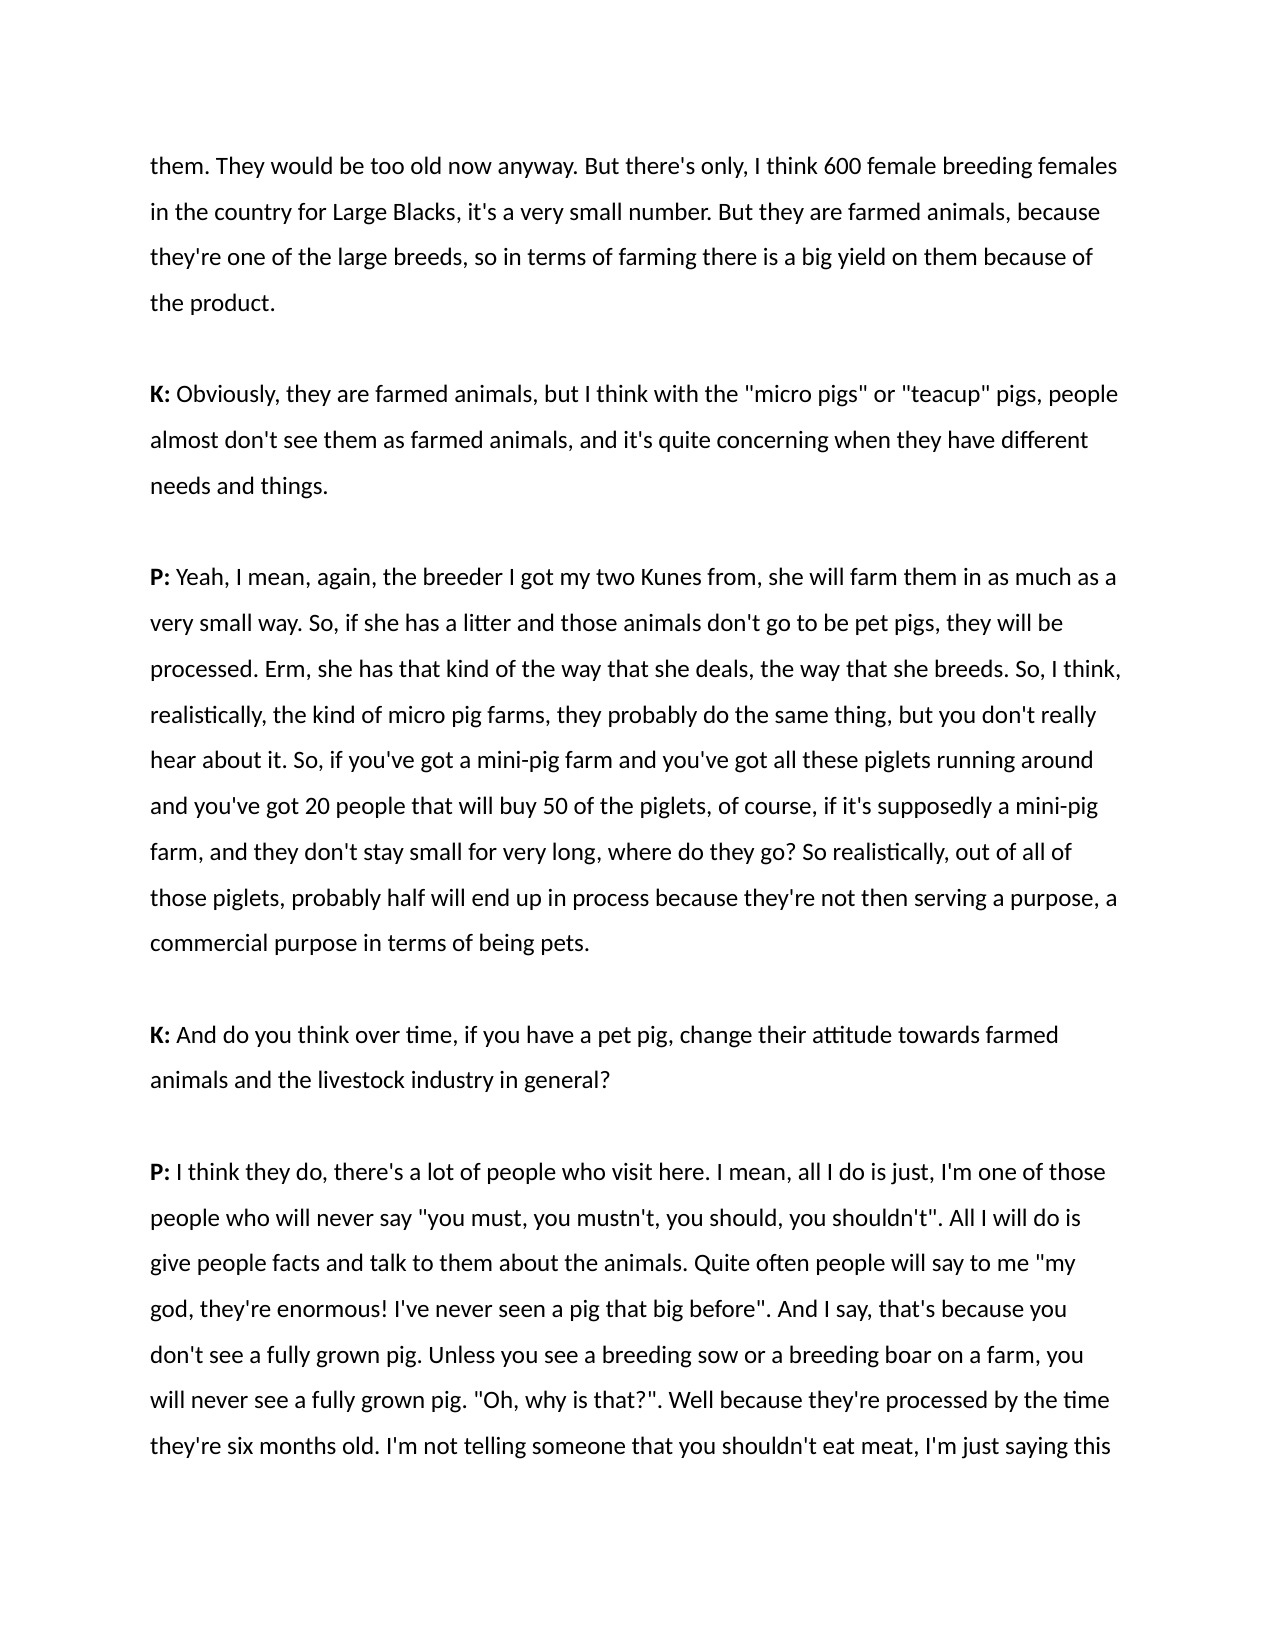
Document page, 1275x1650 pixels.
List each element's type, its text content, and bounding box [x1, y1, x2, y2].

text P: Yeah, I mean, again, the breeder I got my two Kunes from, she will farm them in as much as a very small way. So, if she has a litter and those animals don't go to be pet pigs, they will be processed. Erm, she has that kind of the way that she deals, the way that she breeds. So, I think, realistically, the kind of micro pig farms, they probably do the same thing, but you don't really hear about it. So, if you've got a mini-pig farm and you've got all these piglets running around and you've got 20 people that will buy 50 of the piglets, of course, if it's supposedly a mini-pig farm, and they don't stay small for very long, where do they go? So realistically, out of all of those piglets, probably half will end up in process because they're not then serving a purpose, a commercial purpose in terms of being pets. [150, 562, 1125, 958]
text K: And do you think over time, if you have a pet pig, change their attitude towards farmed animals and the livestock industry in general? [150, 1019, 1125, 1095]
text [150, 1156, 1125, 1461]
text K: Obviously, they are farmed animals, but I think with the "micro pigs" or "teacup" pigs, people almost don't see them as farmed animals, and it's quite concerning when they have different needs and things. [150, 379, 1125, 501]
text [150, 150, 1125, 318]
